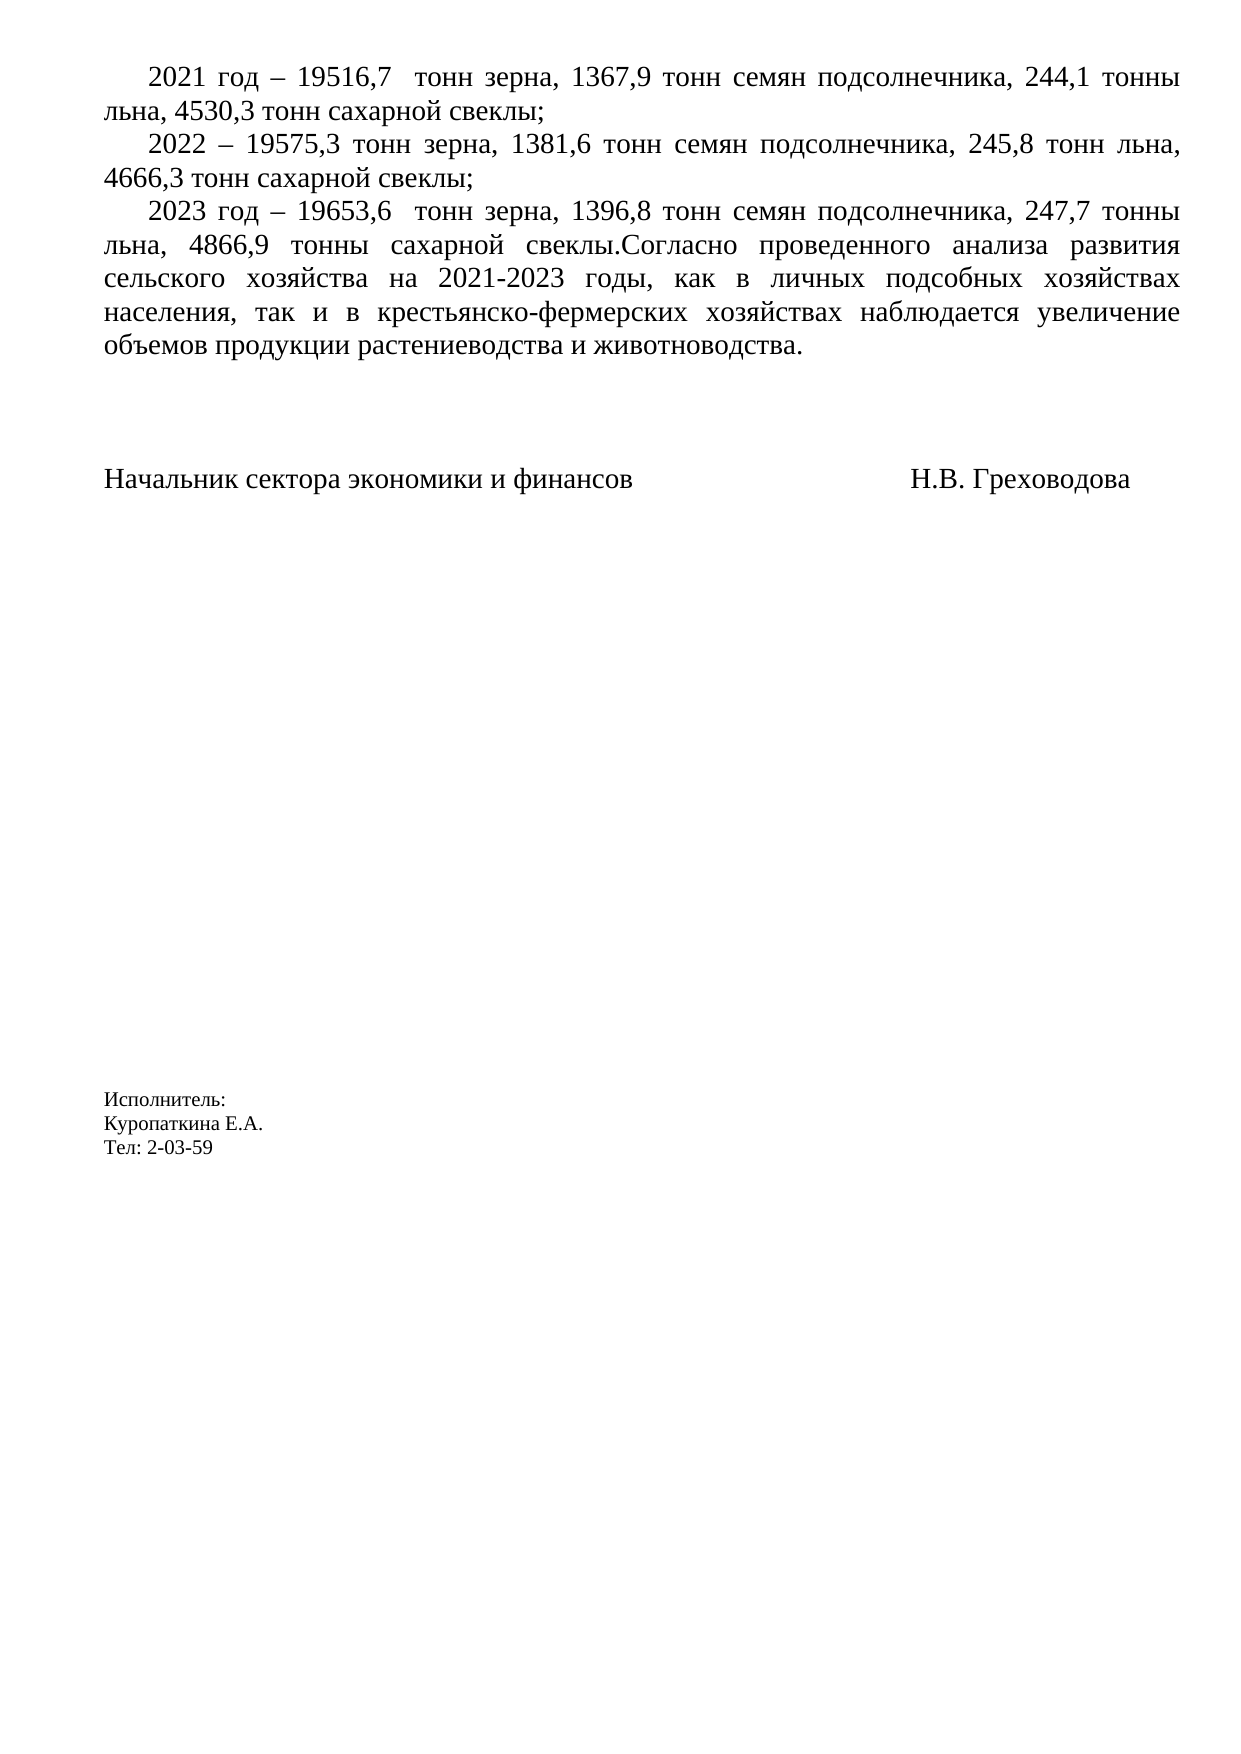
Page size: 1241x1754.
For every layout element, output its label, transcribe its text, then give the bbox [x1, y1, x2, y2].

text Куропаткина Е.А. [103, 1111, 1181, 1134]
text 2022 – 19575,3 тонн зерна, 1381,6 тонн семян подсолнечника, 245,8 тонн льна, 4666,3 тонн сахарной свеклы; [103, 126, 1181, 193]
text 2021 год – 19516,7 тонн зерна, 1367,9 тонн семян подсолнечника, 244,1 тонны льна, 4530,3 тонн сахарной свеклы; [103, 59, 1181, 126]
text Начальник сектора экономики и финансов Н.В. Греховодова [103, 462, 1181, 495]
text Тел: 2-03-59 [103, 1134, 1181, 1159]
text Исполнитель: [103, 1086, 1181, 1111]
text 2023 год – 19653,6 тонн зерна, 1396,8 тонн семян подсолнечника, 247,7 тонны льна, 4866,9 тонны сахарной свеклы.Согласно проведенного анализа развития сельского хозяйства на 2021-2023 годы, как в личных подсобных хозяйствах населения, так и в крестьянско-фермерских хозяйствах наблюдается увеличение объемов продукции растениеводства и животноводства. [103, 193, 1181, 361]
